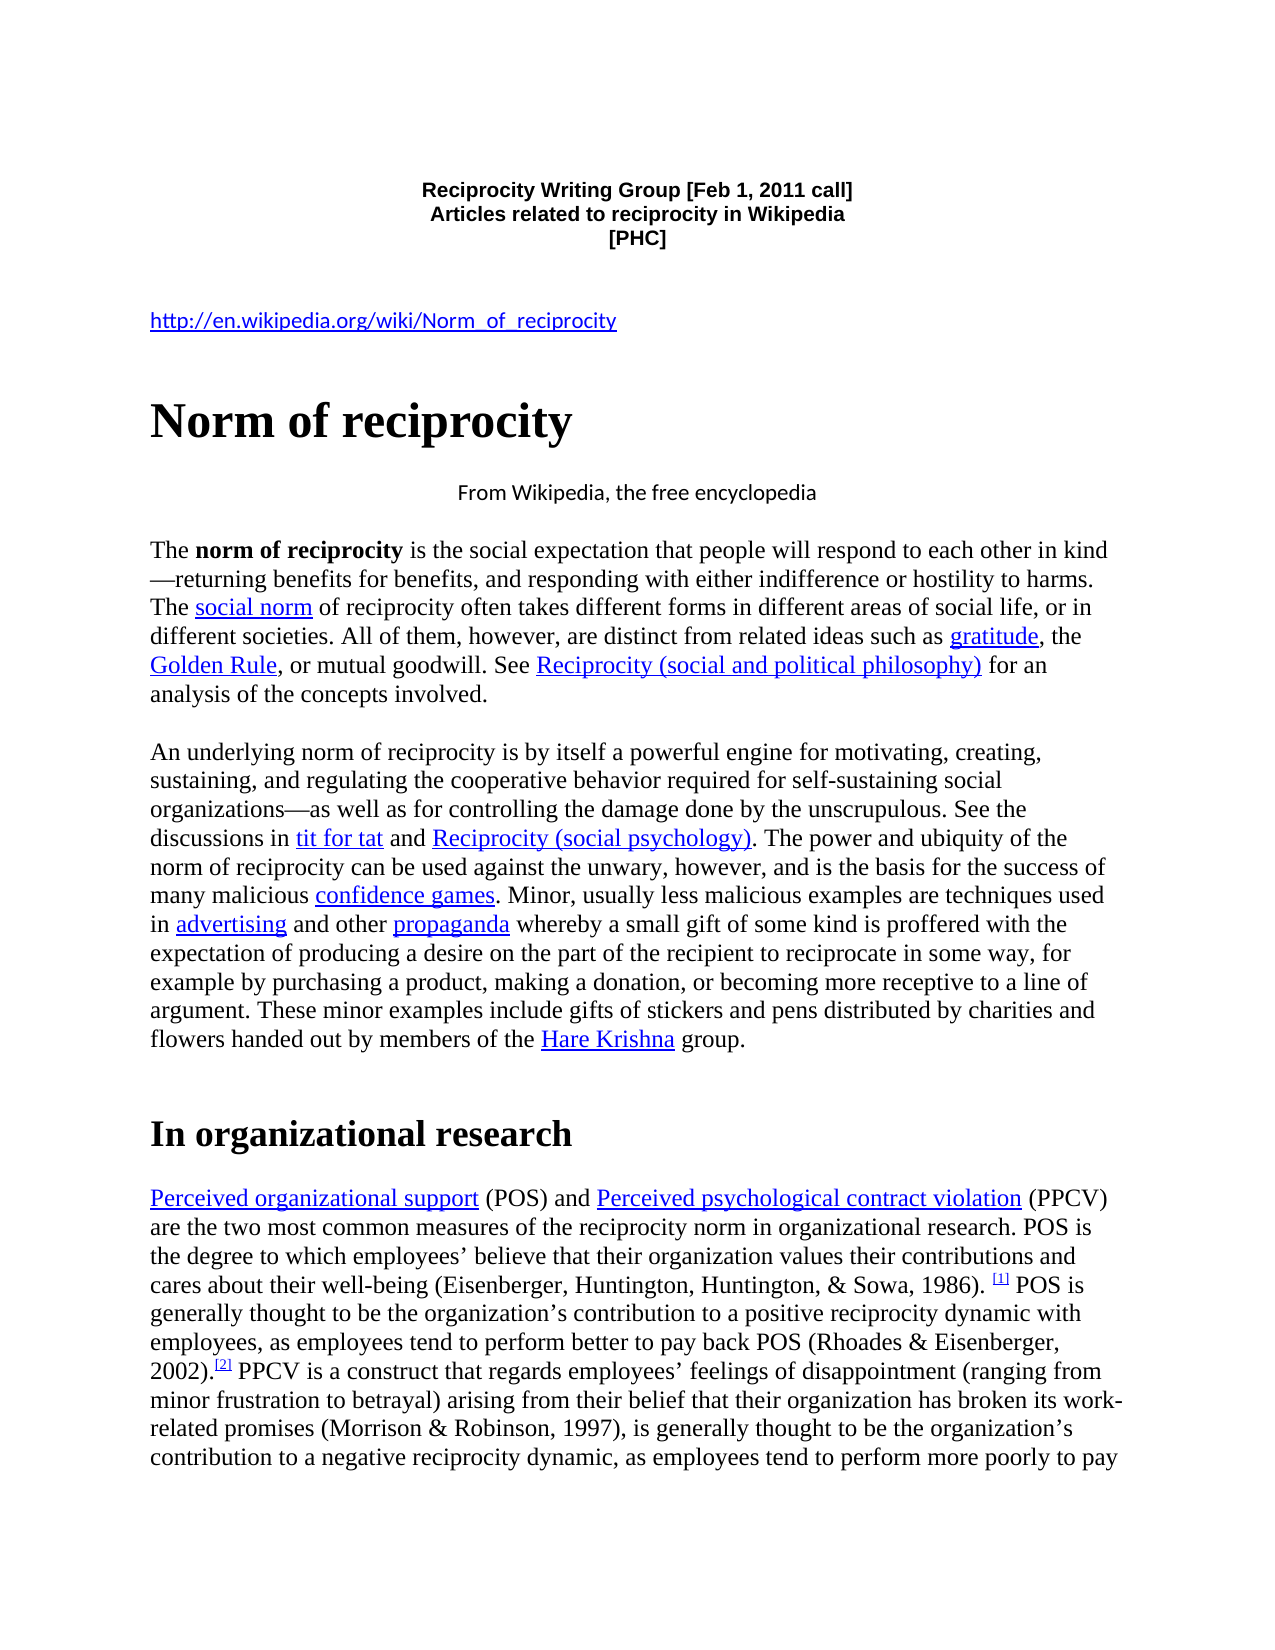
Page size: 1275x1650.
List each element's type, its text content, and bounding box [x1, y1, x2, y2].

subtitle In organizational research [150, 1111, 1125, 1154]
text An underlying norm of reciprocity is by itself a powerful engine for motivating, creating, sustaining, and regulating the cooperative behavior required for self-sustaining social organizations—as well as for controlling the damage done by the unscrupulous. See the discussions in tit for tat and Reciprocity (social psychology). The power and ubiquity of the norm of reciprocity can be used against the unwary, however, and is the basis for the success of many malicious confidence games. Minor, usually less malicious examples are techniques used in advertising and other propaganda whereby a small gift of some kind is proffered with the expectation of producing a desire on the part of the recipient to reciprocate in some way, for example by purchasing a product, making a donation, or becoming more receptive to a line of argument. These minor examples include gifts of stickers and pens distributed by charities and flowers handed out by members of the Hare Krishna group. [150, 737, 1125, 1053]
text From Wikipedia, the free encyclopedia [150, 478, 1125, 506]
subtitle Norm of reciprocity [150, 391, 1125, 449]
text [150, 1183, 1125, 1471]
text Articles related to reciprocity in Wikipedia [150, 202, 1125, 226]
text [PHC] [150, 226, 1125, 250]
text http://en.wikipedia.org/wiki/Norm_of_reciprocity [150, 306, 1125, 334]
text The norm of reciprocity is the social expectation that people will respond to each other in kind—returning benefits for benefits, and responding with either indifference or hostility to harms. The social norm of reciprocity often takes different forms in different areas of social life, or in different societies. All of them, however, are distinct from related ideas such as gratitude, the Golden Rule, or mutual goodwill. See Reciprocity (social and political philosophy) for an analysis of the concepts involved. [150, 535, 1125, 707]
text Reciprocity Writing Group [Feb 1, 2011 call] [150, 178, 1125, 202]
